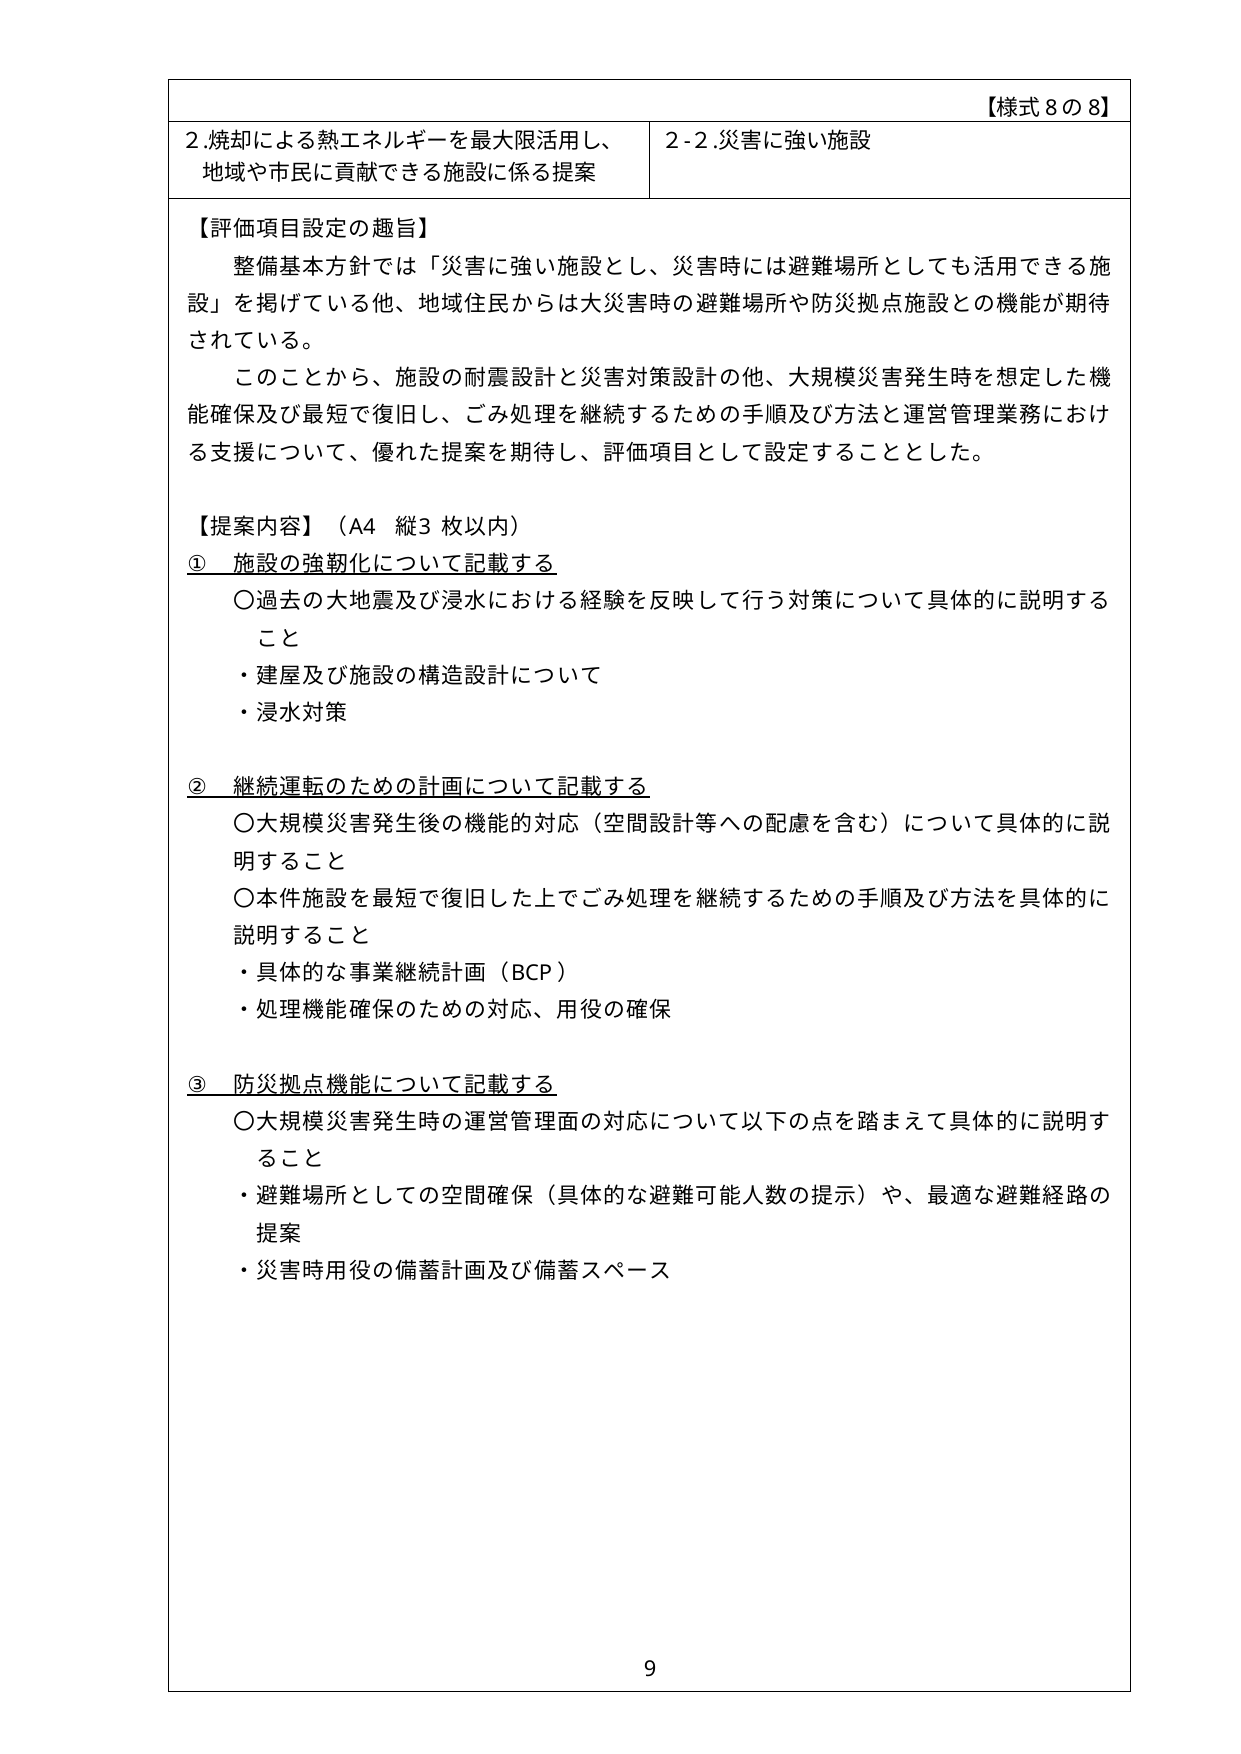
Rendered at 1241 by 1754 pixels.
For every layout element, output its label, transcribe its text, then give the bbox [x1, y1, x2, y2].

text 【提案内容】（A4縦3枚以内） [187, 506, 1112, 543]
text このことから、施設の耐震設計と災害対策設計の他、大規模災害発生時を想定した機能確保及び最短で復旧し、ごみ処理を継続するための手順及び方法と運営管理業務における支援について、優れた提案を期待し、評価項目として設定することとした。 [187, 357, 1112, 469]
text 〇本件施設を最短で復旧した上でごみ処理を継続するための手順及び方法を具体的に説明すること [210, 878, 1112, 952]
text 【評価項目設定の趣旨】 [187, 209, 1112, 246]
text ・処理機能確保のための対応、用役の確保 [231, 990, 1112, 1027]
text ② 継続運転のための計画について記載する [187, 767, 1112, 804]
text 〇過去の大地震及び浸水における経験を反映して行う対策について具体的に説明すること [210, 581, 1112, 655]
text 〇大規模災害発生時の運営管理面の対応について以下の点を踏まえて具体的に説明すること [210, 1101, 1112, 1176]
text 〇大規模災害発生後の機能的対応（空間設計等への配慮を含む）について具体的に説明すること [210, 804, 1112, 878]
text ・建屋及び施設の構造設計について [210, 655, 1112, 692]
text ③ 防災拠点機能について記載する [187, 1064, 1112, 1101]
text ① 施設の強靭化について記載する [187, 543, 1112, 581]
text ・避難場所としての空間確保（具体的な避難可能人数の提示）や、最適な避難経路の提案 [231, 1176, 1112, 1250]
text ・災害時用役の備蓄計画及び備蓄スペース [231, 1250, 1112, 1287]
text ・浸水対策 [210, 692, 1112, 729]
text 整備基本方針では「災害に強い施設とし、災害時には避難場所としても活用できる施設」を掲げている他、地域住民からは大災害時の避難場所や防災拠点施設との機能が期待されている。 [187, 246, 1112, 357]
text ・具体的な事業継続計画（BCP） [231, 952, 1112, 990]
